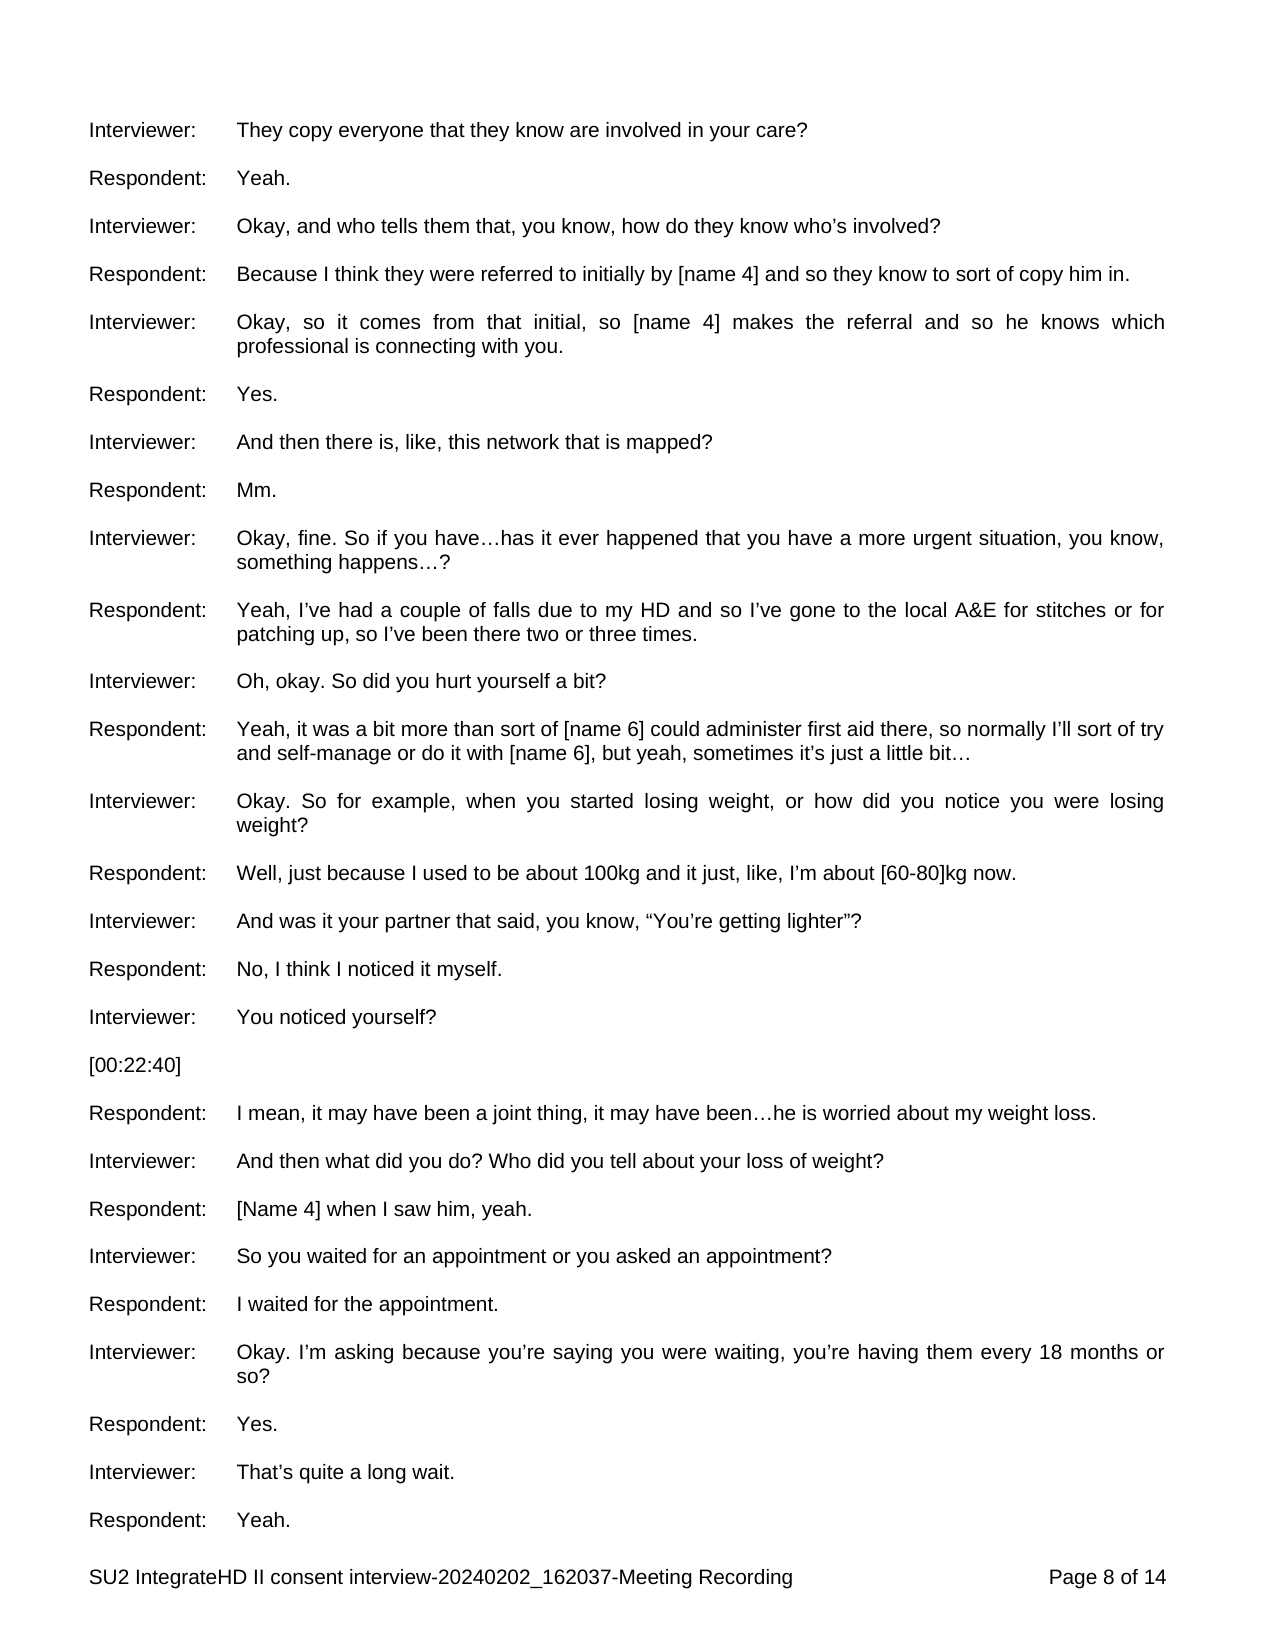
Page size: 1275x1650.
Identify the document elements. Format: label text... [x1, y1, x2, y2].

text [00:22:40] [89, 1053, 1167, 1077]
text Respondent: No, I think I noticed it myself. [89, 957, 1167, 981]
text Interviewer: And was it your partner that said, you know, “You’re getting lighter”? [89, 909, 1167, 933]
text Interviewer: Okay, fine. So if you have…has it ever happened that you have a more urgent situation, you know, something happens…? [89, 526, 1167, 573]
text Interviewer: And then there is, like, this network that is mapped? [89, 430, 1167, 454]
text Interviewer: Okay. I’m asking because you’re saying you were waiting, you’re having them every 18 months or so? [89, 1340, 1167, 1388]
text Interviewer: Okay. So for example, when you started losing weight, or how did you notice you were losing weight? [89, 789, 1167, 837]
text Respondent: Because I think they were referred to initially by [name 4] and so they know to sort of copy him in. [89, 262, 1167, 286]
text Respondent: Yeah, it was a bit more than sort of [name 6] could administer first aid there, so normally I’ll sort of try and self-manage or do it with [name 6], but yeah, sometimes it’s just a little bit… [89, 717, 1167, 765]
text Interviewer: And then what did you do? Who did you tell about your loss of weight? [89, 1148, 1167, 1172]
text Interviewer: You noticed yourself? [89, 1005, 1167, 1029]
text Interviewer: So you waited for an appointment or you asked an appointment? [89, 1244, 1167, 1268]
text Respondent: Yeah. [89, 1508, 1167, 1532]
text Respondent: Yeah, I’ve had a couple of falls due to my HD and so I’ve gone to the local A&E for stitches or for patching up, so I’ve been there two or three times. [89, 597, 1167, 645]
text Interviewer: Okay, and who tells them that, you know, how do they know who’s involved? [89, 214, 1167, 238]
text Respondent: Yeah. [89, 166, 1167, 190]
text Respondent: Yes. [89, 1412, 1167, 1436]
text Respondent: [Name 4] when I saw him, yeah. [89, 1196, 1167, 1220]
text Respondent: I waited for the appointment. [89, 1292, 1167, 1316]
text Respondent: Yes. [89, 382, 1167, 406]
text Respondent: Well, just because I used to be about 100kg and it just, like, I’m about [60-80]kg now. [89, 861, 1167, 885]
text Interviewer: Oh, okay. So did you hurt yourself a bit? [89, 669, 1167, 693]
text Interviewer: That’s quite a long wait. [89, 1460, 1167, 1484]
text Respondent: I mean, it may have been a joint thing, it may have been…he is worried about my weight loss. [89, 1101, 1167, 1124]
text Respondent: Mm. [89, 478, 1167, 502]
text Interviewer: They copy everyone that they know are involved in your care? [89, 118, 1167, 142]
text Interviewer: Okay, so it comes from that initial, so [name 4] makes the referral and so he knows which professional is connecting with you. [89, 310, 1167, 358]
